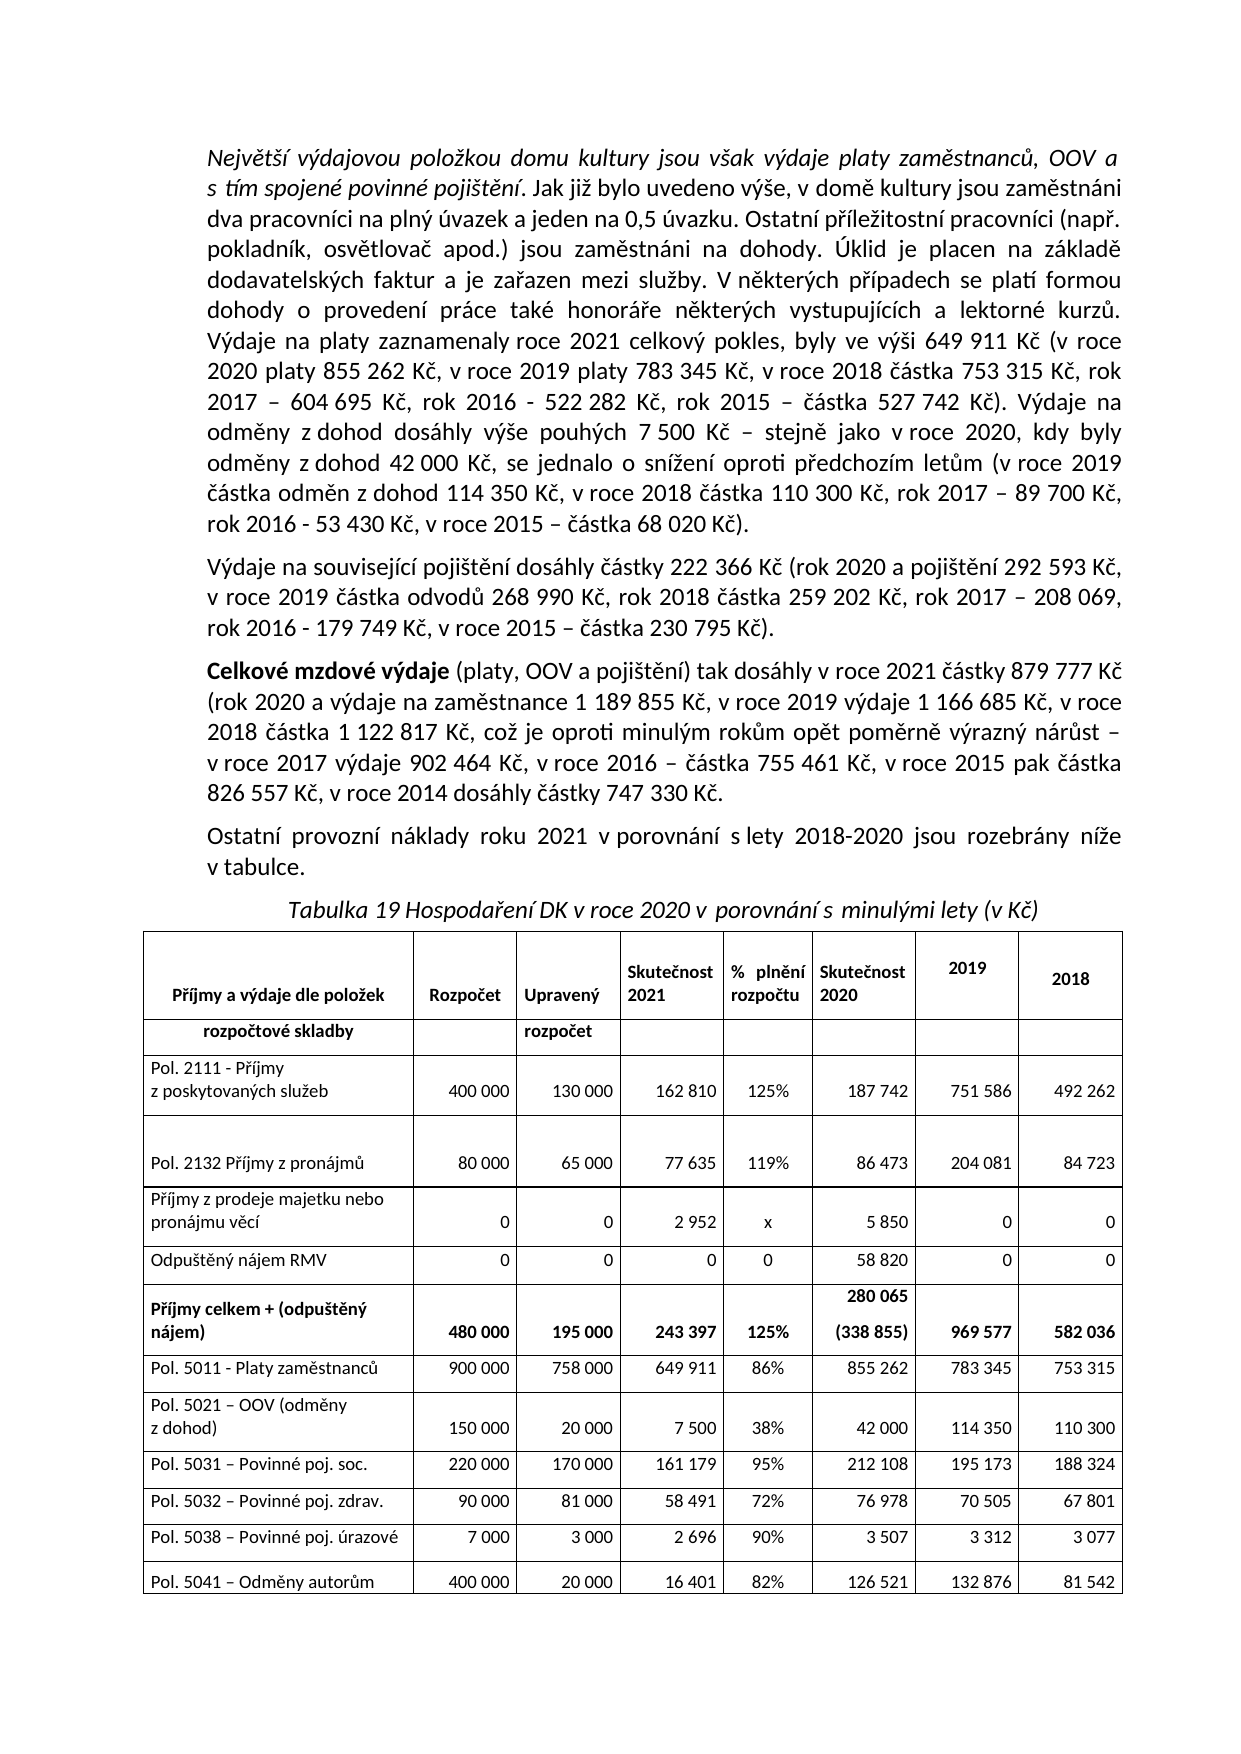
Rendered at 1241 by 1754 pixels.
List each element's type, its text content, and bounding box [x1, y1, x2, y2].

table_cell 0 [1019, 1247, 1122, 1283]
table_cell x [724, 1188, 812, 1246]
table_cell 0 [517, 1188, 620, 1246]
table_cell 243 397 [621, 1285, 723, 1355]
table_cell 7 500 [621, 1393, 723, 1451]
table_cell 492 262 [1019, 1056, 1122, 1114]
table_cell 162 810 [621, 1056, 723, 1114]
table_cell 65 000 [517, 1116, 620, 1186]
table_cell 86% [724, 1356, 812, 1392]
table_cell 195 000 [517, 1285, 620, 1355]
table_cell 3 000 [517, 1525, 620, 1561]
table_cell 170 000 [517, 1452, 620, 1488]
table_cell 758 000 [517, 1356, 620, 1392]
table_cell 204 081 [916, 1116, 1018, 1186]
table_cell 3 507 [813, 1525, 915, 1561]
table_cell 20 000 [517, 1562, 620, 1593]
table_cell 125% [724, 1056, 812, 1114]
table_cell [1019, 1020, 1122, 1055]
table_cell 480 000 [414, 1285, 516, 1355]
table_cell 0 [916, 1247, 1018, 1283]
table_cell 855 262 [813, 1356, 915, 1392]
table_cell 0 [724, 1247, 812, 1283]
table_cell 67 801 [1019, 1489, 1122, 1524]
table_cell 400 000 [414, 1562, 516, 1593]
table_cell 0 [621, 1247, 723, 1283]
table_cell 76 978 [813, 1489, 915, 1524]
table_cell 649 911 [621, 1356, 723, 1392]
table_cell 125% [724, 1285, 812, 1355]
table_cell 126 521 [813, 1562, 915, 1593]
table_cell 280 065 (338 855) [813, 1285, 915, 1355]
table_cell 42 000 [813, 1393, 915, 1451]
table_header 2019 [916, 932, 1018, 1019]
table_cell 80 000 [414, 1116, 516, 1186]
table_cell 3 312 [916, 1525, 1018, 1561]
table_cell 969 577 [916, 1285, 1018, 1355]
table_cell 70 505 [916, 1489, 1018, 1524]
table_cell Pol. 5032 – Povinné poj. zdrav. [144, 1489, 413, 1524]
table_cell [414, 1020, 516, 1055]
table_cell 20 000 [517, 1393, 620, 1451]
text Největší výdajovou položkou domu kultury jsou však výdaje platy zaměstnanců, OOV a s tím spojené povinné pojištění. Jak již bylo uvedeno výše, v domě kultury jsou zaměstnáni dva pracovníci na plný úvazek a jeden na 0,5 úvazku. Ostatní příležitostní pracovníci (např. pokladník, osvětlovač apod.) jsou zaměstnáni na dohody. Úklid je placen na základě dodavatelských faktur a je zařazen mezi služby. V některých případech se platí formou dohody o provedení práce také honoráře některých vystupujících a lektorné kurzů. Výdaje na platy zaznamenaly roce 2021 celkový pokles, byly ve výši 649 911 Kč (v roce 2020 platy 855 262 Kč, v roce 2019 platy 783 345 Kč, v roce 2018 částka 753 315 Kč, rok 2017 – 604 695 Kč, rok 2016 - 522 282 Kč, rok 2015 – částka 527 742 Kč). Výdaje na odměny z dohod dosáhly výše pouhých 7 500 Kč – stejně jako v roce 2020, kdy byly odměny z dohod 42 000 Kč, se jednalo o snížení oproti předchozím letům (v roce 2019 částka odměn z dohod 114 350 Kč, v roce 2018 částka 110 300 Kč, rok 2017 – 89 700 Kč, rok 2016 - 53 430 Kč, v roce 2015 – částka 68 020 Kč). [207, 142, 1122, 538]
table_cell [621, 1020, 723, 1055]
table_cell 72% [724, 1489, 812, 1524]
table_cell Odpuštěný nájem RMV [144, 1247, 413, 1283]
table_cell 753 315 [1019, 1356, 1122, 1392]
table_cell 783 345 [916, 1356, 1018, 1392]
table_cell 0 [916, 1188, 1018, 1246]
table_header Příjmy a výdaje dle položek [144, 932, 413, 1019]
table_cell 81 000 [517, 1489, 620, 1524]
table_cell 38% [724, 1393, 812, 1451]
table_cell 2 952 [621, 1188, 723, 1246]
table_cell 82% [724, 1562, 812, 1593]
table_cell Příjmy celkem + (odpuštěný nájem) [144, 1285, 413, 1355]
table_cell 3 077 [1019, 1525, 1122, 1561]
table_cell 58 820 [813, 1247, 915, 1283]
table_cell 150 000 [414, 1393, 516, 1451]
table_cell 77 635 [621, 1116, 723, 1186]
table_cell rozpočet [517, 1020, 620, 1055]
text Výdaje na související pojištění dosáhly částky 222 366 Kč (rok 2020 a pojištění 292 593 Kč, v roce 2019 částka odvodů 268 990 Kč, rok 2018 částka 259 202 Kč, rok 2017 – 208 069, rok 2016 - 179 749 Kč, v roce 2015 – částka 230 795 Kč). [207, 551, 1122, 643]
table_cell 5 850 [813, 1188, 915, 1246]
text Tabulka 19 Hospodaření DK v roce 2020 v porovnání s minulými lety (v Kč) [207, 894, 1122, 924]
table_cell Pol. 2111 - Příjmy z poskytovaných služeb [144, 1056, 413, 1114]
table_cell 58 491 [621, 1489, 723, 1524]
table_cell 86 473 [813, 1116, 915, 1186]
table_cell 187 742 [813, 1056, 915, 1114]
table_cell 95% [724, 1452, 812, 1488]
table_cell 0 [414, 1247, 516, 1283]
table_cell Pol. 5021 – OOV (odměny z dohod) [144, 1393, 413, 1451]
table_cell 84 723 [1019, 1116, 1122, 1186]
table_cell 582 036 [1019, 1285, 1122, 1355]
table_cell 130 000 [517, 1056, 620, 1114]
table_cell 16 401 [621, 1562, 723, 1593]
table_cell 161 179 [621, 1452, 723, 1488]
table_header % plnění rozpočtu [724, 932, 812, 1019]
table_cell 220 000 [414, 1452, 516, 1488]
table_cell 2 696 [621, 1525, 723, 1561]
table_header Skutečnost 2020 [813, 932, 915, 1019]
table_cell 114 350 [916, 1393, 1018, 1451]
table_cell 110 300 [1019, 1393, 1122, 1451]
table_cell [144, 1562, 413, 1593]
table_cell 132 876 [916, 1562, 1018, 1593]
table_cell 195 173 [916, 1452, 1018, 1488]
table_header Upravený [517, 932, 620, 1019]
text Ostatní provozní náklady roku 2021 v porovnání s lety 2018-2020 jsou rozebrány níže v tabulce. [207, 820, 1122, 881]
table_cell rozpočtové skladby [144, 1020, 413, 1055]
table_cell [813, 1020, 915, 1055]
table_cell 900 000 [414, 1356, 516, 1392]
table_cell 7 000 [414, 1525, 516, 1561]
table_cell [916, 1020, 1018, 1055]
table_cell Pol. 5031 – Povinné poj. soc. [144, 1452, 413, 1488]
text Celkové mzdové výdaje (platy, OOV a pojištění) tak dosáhly v roce 2021 částky 879 777 Kč (rok 2020 a výdaje na zaměstnance 1 189 855 Kč, v roce 2019 výdaje 1 166 685 Kč, v roce 2018 částka 1 122 817 Kč, což je oproti minulým rokům opět poměrně výrazný nárůst – v roce 2017 výdaje 902 464 Kč, v roce 2016 – částka 755 461 Kč, v roce 2015 pak částka 826 557 Kč, v roce 2014 dosáhly částky 747 330 Kč. [207, 655, 1122, 808]
table_cell 119% [724, 1116, 812, 1186]
table_header 2018 [1019, 932, 1122, 1019]
table_cell Pol. 2132 Příjmy z pronájmů [144, 1116, 413, 1186]
table_header Skutečnost 2021 [621, 932, 723, 1019]
table_cell Pol. 5011 - Platy zaměstnanců [144, 1356, 413, 1392]
table_cell 90% [724, 1525, 812, 1561]
table_cell Pol. 5038 – Povinné poj. úrazové [144, 1525, 413, 1561]
table_cell 751 586 [916, 1056, 1018, 1114]
table_cell 0 [517, 1247, 620, 1283]
table_header Rozpočet [414, 932, 516, 1019]
table_cell Příjmy z prodeje majetku nebo pronájmu věcí [144, 1188, 413, 1246]
table_cell 90 000 [414, 1489, 516, 1524]
table_cell 188 324 [1019, 1452, 1122, 1488]
table_cell 400 000 [414, 1056, 516, 1114]
table_cell 212 108 [813, 1452, 915, 1488]
table_cell 0 [414, 1188, 516, 1246]
table_cell [724, 1020, 812, 1055]
table_cell 0 [1019, 1188, 1122, 1246]
table_cell 81 542 [1019, 1562, 1122, 1593]
